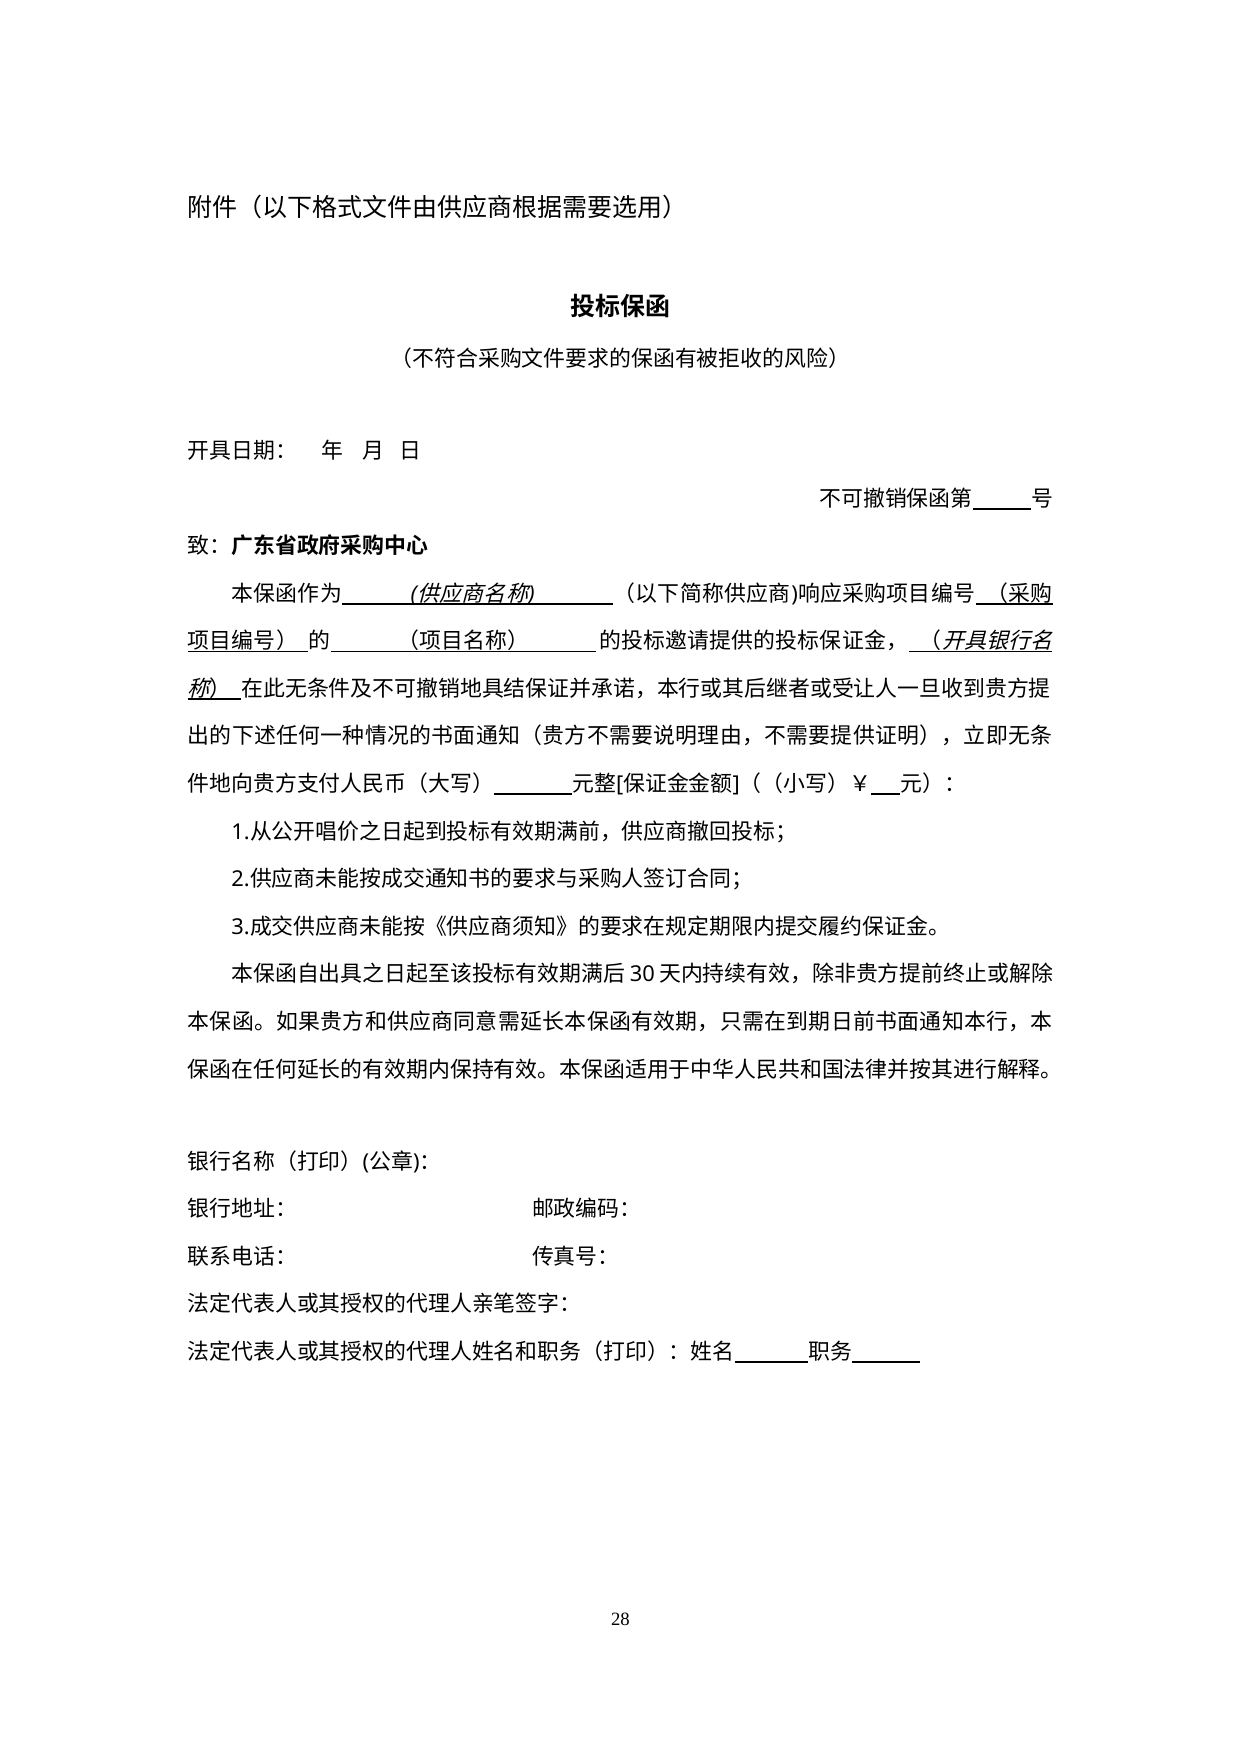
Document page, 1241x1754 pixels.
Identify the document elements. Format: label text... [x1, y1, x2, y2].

text 2.供应商未能按成交通知书的要求与采购人签订合同； [187, 861, 1053, 893]
text 本保函自出具之日起至该投标有效期满后30天内持续有效，除非贵方提前终止或解除本保函。如果贵方和供应商同意需延长本保函有效期，只需在到期日前书面通知本行，本保函在任何延长的有效期内保持有效。本保函适用于中华人民共和国法律并按其进行解释。 [187, 956, 1053, 1083]
text 附件（以下格式文件由供应商根据需要选用） [187, 188, 1053, 224]
text 投标保函 [187, 287, 1053, 323]
text （不符合采购文件要求的保函有被拒收的风险） [187, 341, 1053, 373]
text 联系电话： 传真号： [187, 1239, 1053, 1271]
text 不可撤销保函第 号 [187, 481, 1053, 513]
text 法定代表人或其授权的代理人亲笔签字： [187, 1286, 1053, 1318]
text 开具日期： 年 月 日 [187, 433, 1053, 465]
text 3.成交供应商未能按《供应商须知》的要求在规定期限内提交履约保证金。 [187, 909, 1053, 941]
text 银行地址： 邮政编码： [187, 1191, 1053, 1223]
text 法定代表人或其授权的代理人姓名和职务（打印）：姓名 职务 [187, 1334, 1053, 1366]
text 致：广东省政府采购中心 [187, 528, 1053, 560]
text 银行名称（打印）(公章)： [187, 1144, 1053, 1176]
text 1.从公开唱价之日起到投标有效期满前，供应商撤回投标； [187, 814, 1053, 845]
text 本保函作为 (供应商名称) （以下简称供应商)响应采购项目编号 （采购项目编号） 的 （项目名称） 的投标邀请提供的投标保证金， （开具银行名称） 在此无条件及不可撤销地具结保证并承诺，本行或其后继者或受让人一旦收到贵方提出的下述任何一种情况的书面通知（贵方不需要说明理由，不需要提供证明），立即无条件地向贵方支付人民币（大写） 元整[保证金金额]（（小写）￥ 元）： [187, 576, 1053, 798]
